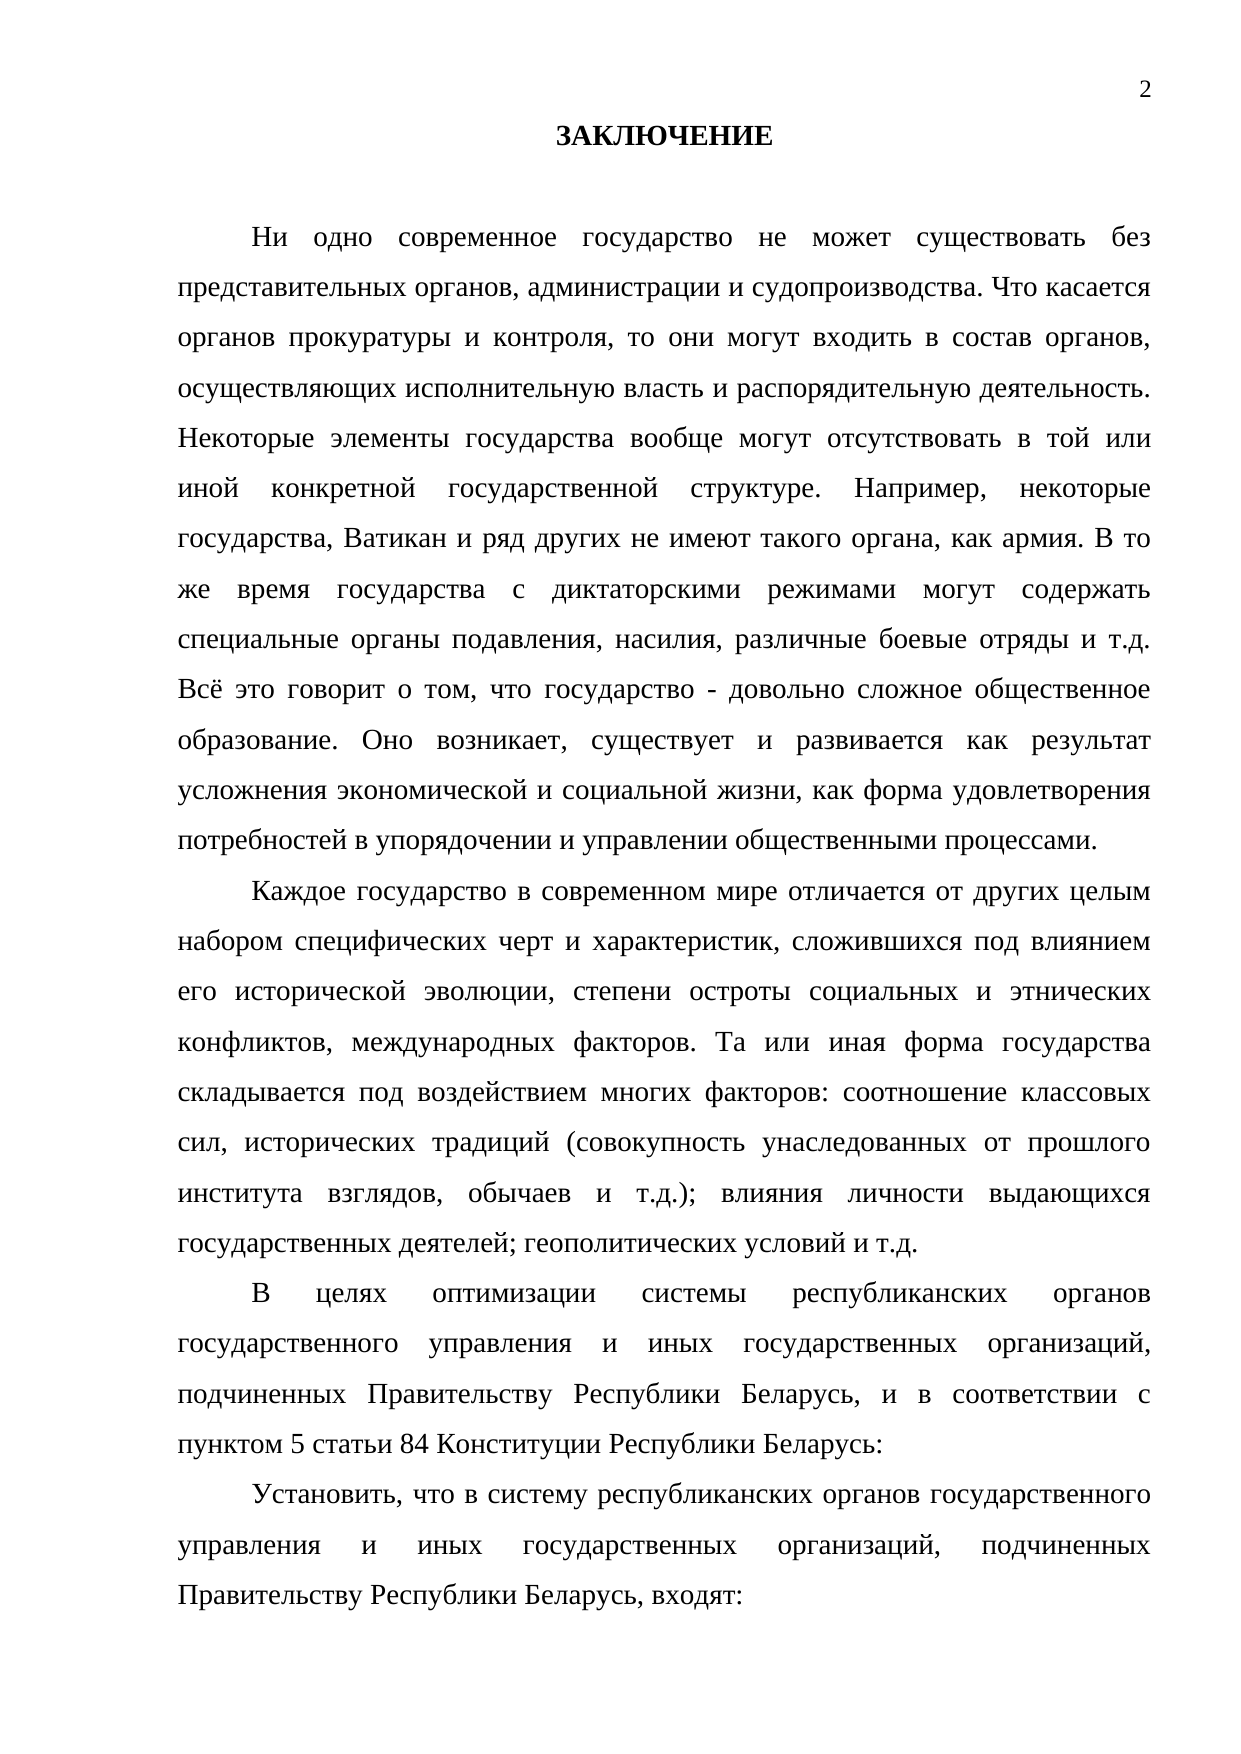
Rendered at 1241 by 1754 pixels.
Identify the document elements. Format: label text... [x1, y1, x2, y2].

text В целях оптимизации системы республиканских органов государственного управления и иных государственных организаций, подчиненных Правительству Республики Беларусь, и в соответствии с пунктом 5 статьи 84 Конституции Республики Беларусь: [177, 1275, 1152, 1460]
text Установить, что в систему республиканских органов государственного управления и иных государственных организаций, подчиненных Правительству Республики Беларусь, входят: [177, 1477, 1152, 1611]
text Каждое государство в современном мире отличается от других целым набором специфических черт и характеристик, сложившихся под влиянием его исторической эволюции, степени остроты социальных и этнических конфликтов, международных факторов. Та или иная форма государства складывается под воздействием многих факторов: соотношение классовых сил, исторических традиций (совокупность унаследованных от прошлого института взглядов, обычаев и т.д.); влияния личности выдающихся государственных деятелей; геополитических условий и т.д. [177, 873, 1152, 1258]
subtitle ЗАКЛЮЧЕНИЕ [177, 118, 1152, 152]
text Ни одно современное государство не может существовать без представительных органов, администрации и судопроизводства. Что касается органов прокуратуры и контроля, то они могут входить в состав органов, осуществляющих исполнительную власть и распорядительную деятельность. Некоторые элементы государства вообще могут отсутствовать в той или иной конкретной государственной структуре. Например, некоторые государства, Ватикан и ряд других не имеют такого органа, как армия. В то же время государства с диктаторскими режимами могут содержать специальные органы подавления, насилия, различные боевые отряды и т.д. Всё это говорит о том, что государство - довольно сложное общественное образование. Оно возникает, существует и развивается как результат усложнения экономической и социальной жизни, как форма удовлетворения потребностей в упорядочении и управлении общественными процессами. [177, 219, 1152, 856]
